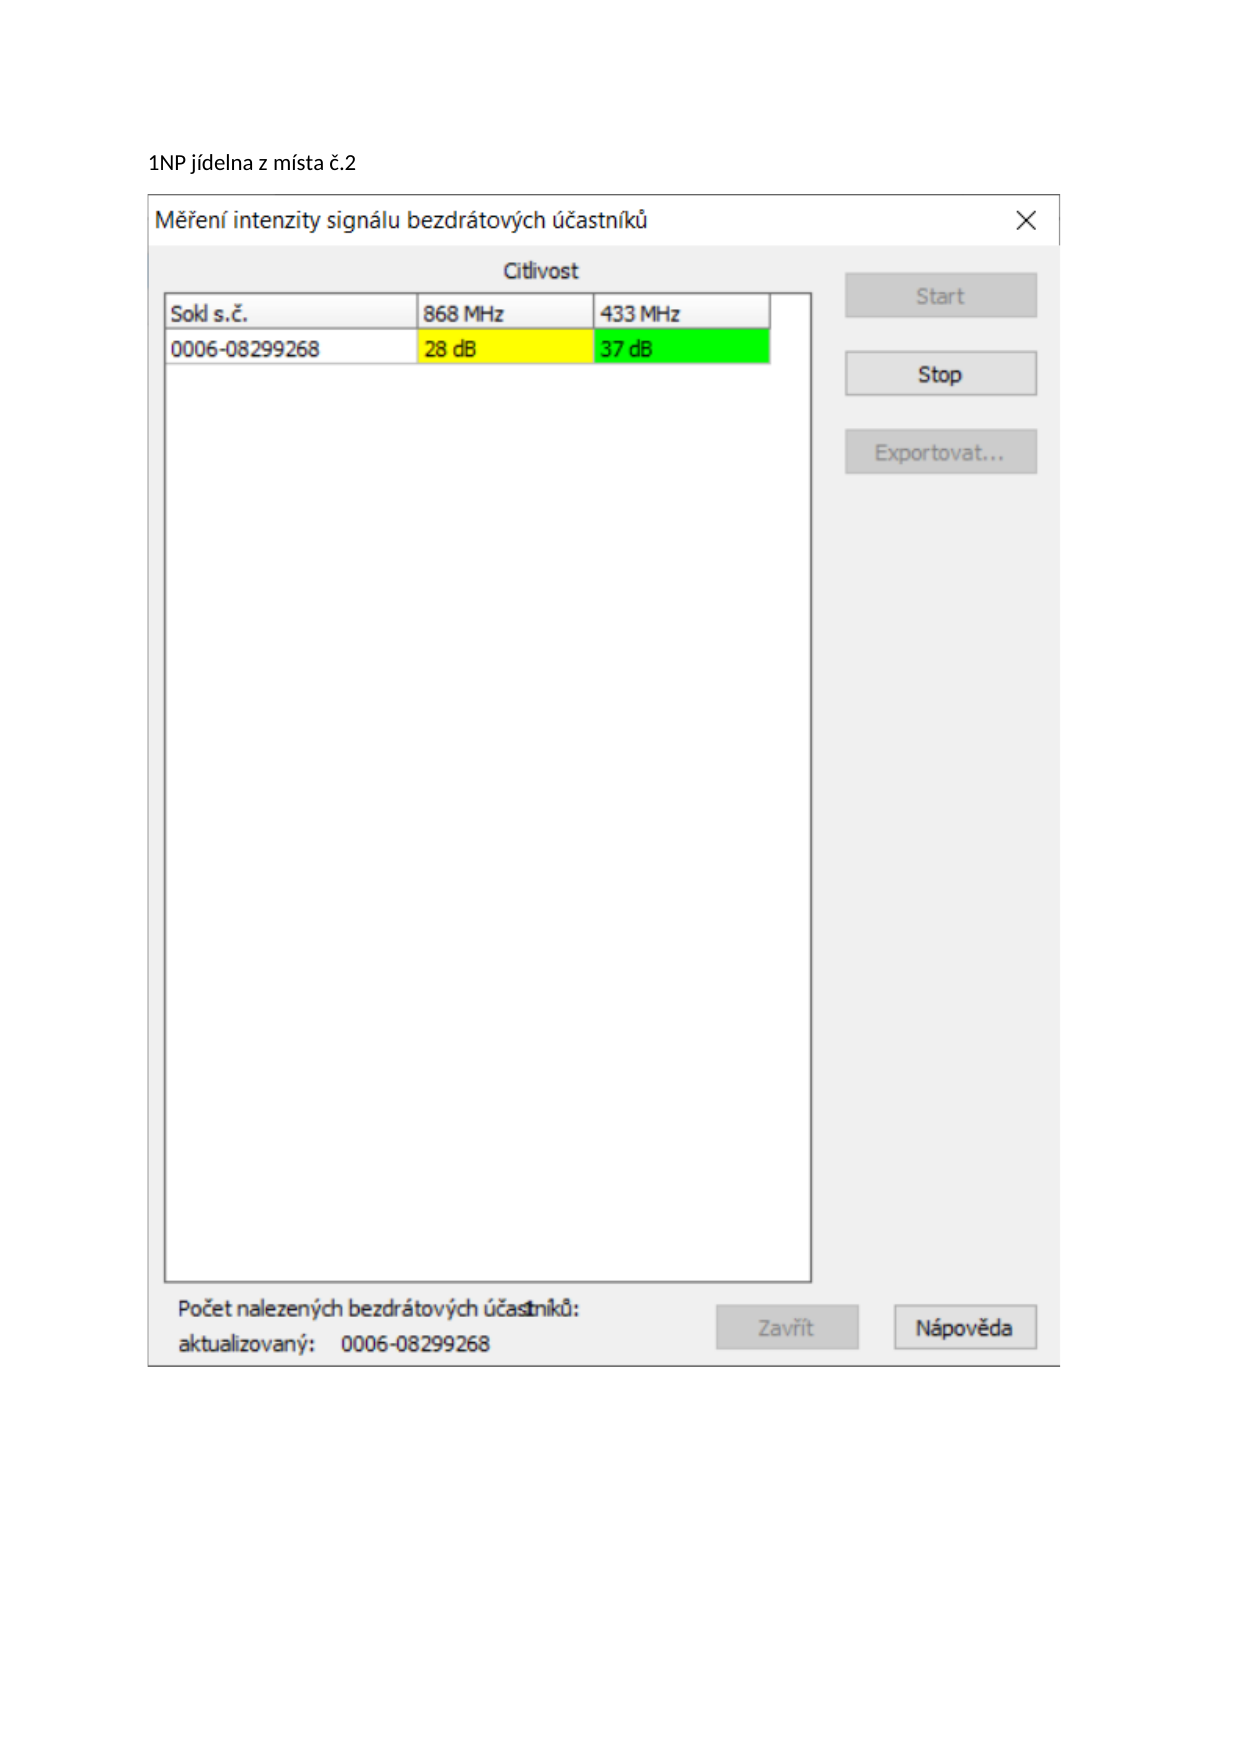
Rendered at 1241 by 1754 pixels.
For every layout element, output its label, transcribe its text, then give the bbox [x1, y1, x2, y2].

picture [147, 194, 1060, 1367]
text 1NP jídelna z místa č.2 [148, 148, 1093, 176]
